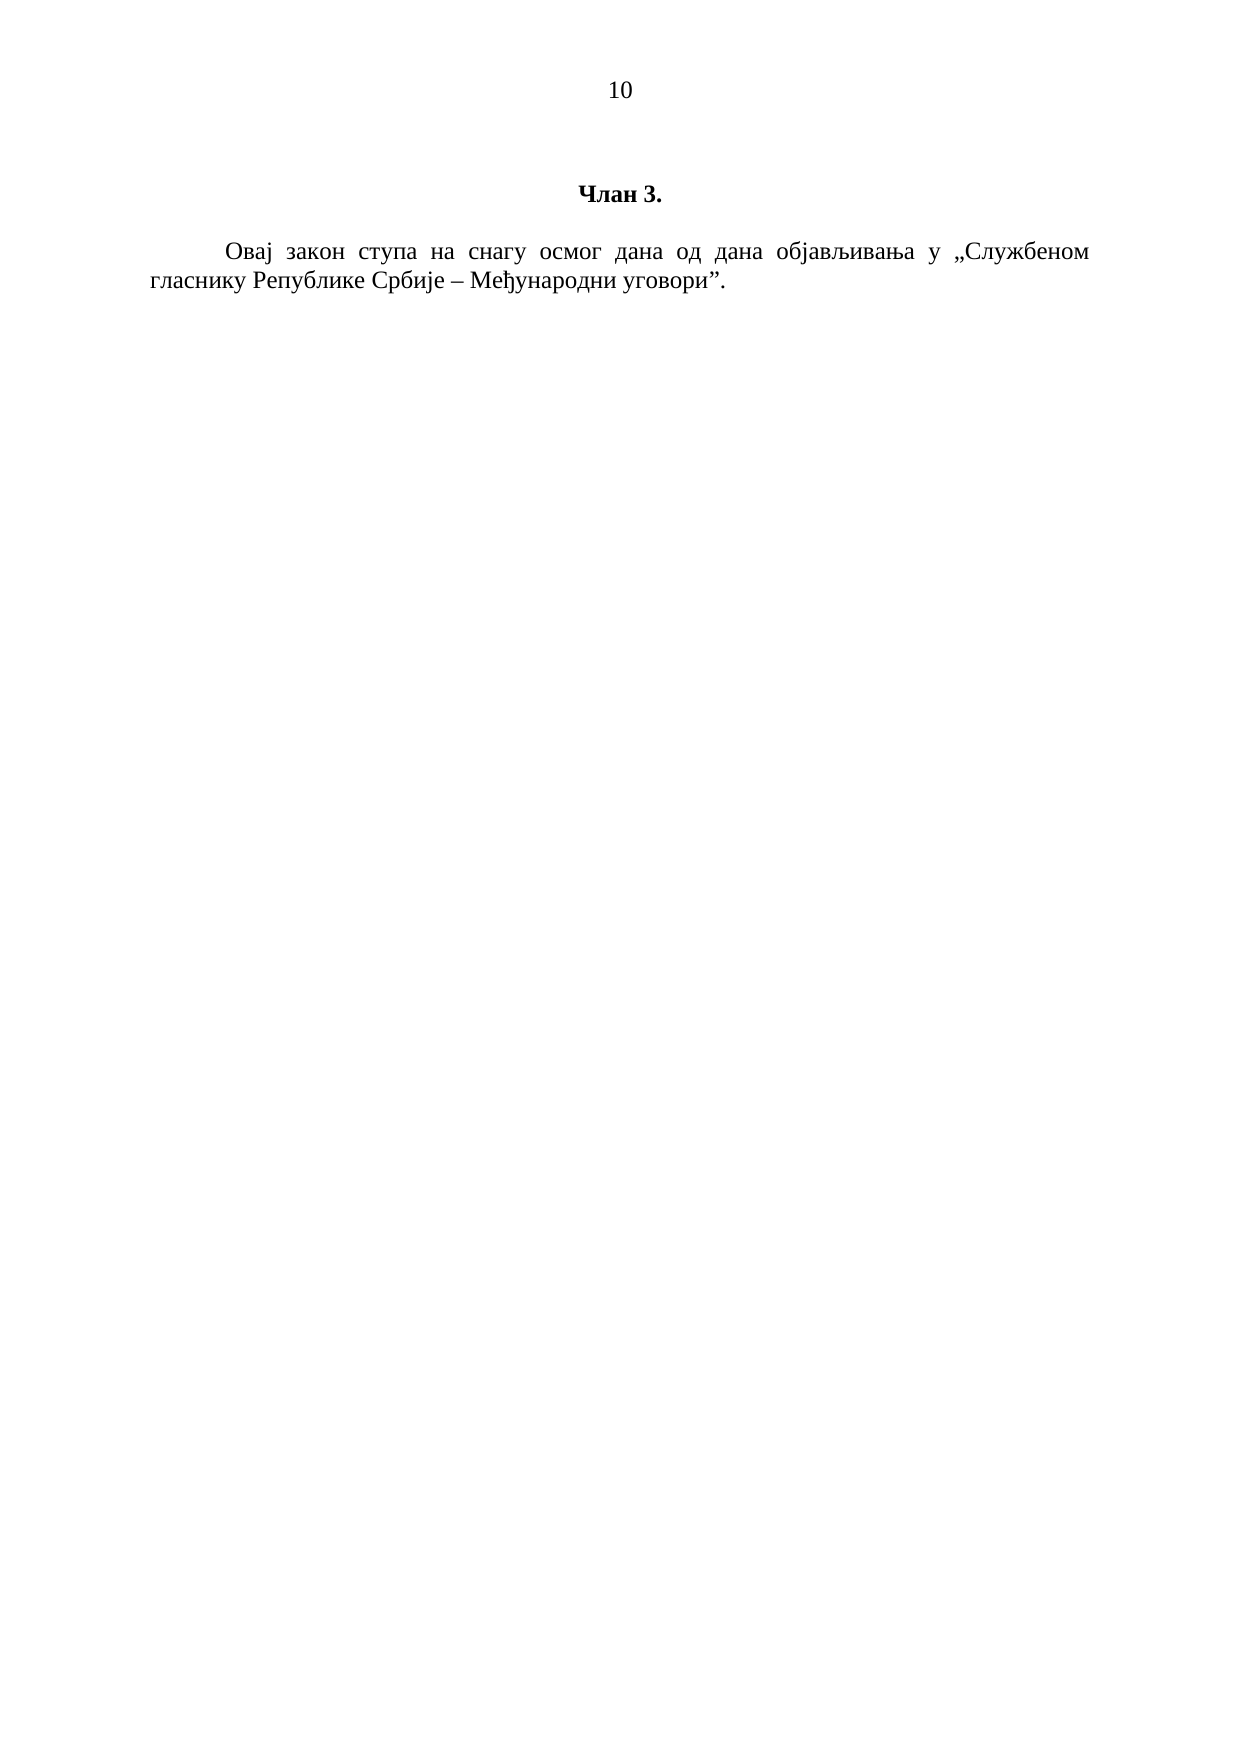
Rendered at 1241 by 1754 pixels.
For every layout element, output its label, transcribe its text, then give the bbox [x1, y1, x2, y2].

text Члан 3. [150, 179, 1090, 207]
text Овај закон ступа на снагу осмог дана од дана објављивања у „Службеном гласнику Републике Србије – Међународни уговори”. [150, 236, 1090, 294]
